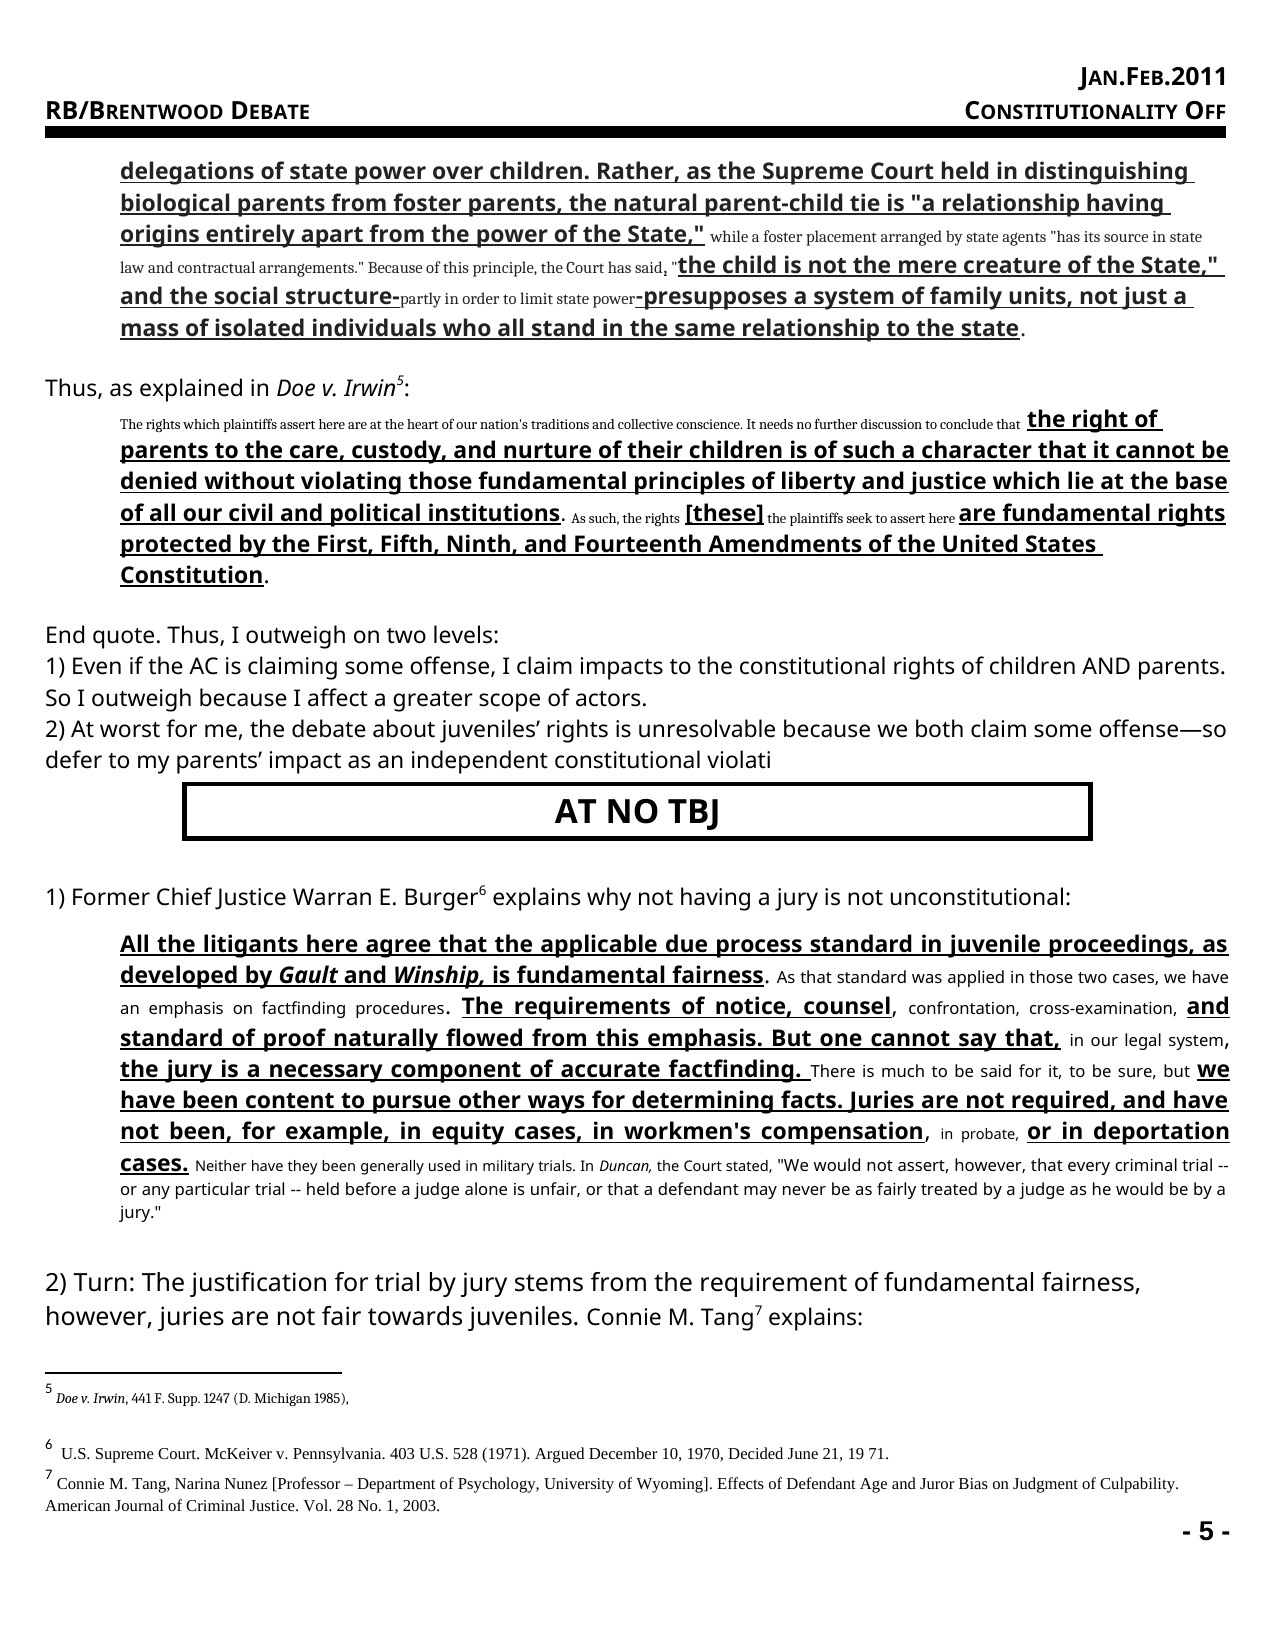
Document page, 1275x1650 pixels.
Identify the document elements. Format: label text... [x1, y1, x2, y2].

text The rights which plaintiffs assert here are at the heart of our nation's traditions and collective conscience. It needs no further discussion to conclude that the right of parents to the care, custody, and nurture of their children is of such a character that it cannot be denied without violating those fundamental principles of liberty and justice which lie at the base of all our civil and political institutions. As such, the rights [these] the plaintiffs seek to assert here are fundamental rights protected by the First, Fifth, Ninth, and Fourteenth Amendments of the United States Constitution. [120, 462, 1230, 590]
text End quote. Thus, I outweigh on two levels: [45, 619, 1230, 650]
title AT No TBJ [187, 786, 1088, 836]
text The rights which plaintiffs assert here are at the heart of our nation's traditions and collective conscience. It needs no further discussion to conclude that the right of parents to the care, custody, and nurture of their children is of such a character that it cannot be denied without violating those fundamental principles of liberty and justice which lie at the base of all our civil and political institutions. As such, the rights [these] the plaintiffs seek to assert here are fundamental rights protected by the First, Fifth, Ninth, and Fourteenth Amendments of the United States Constitution. [120, 403, 1230, 460]
text Thus, as explained in Doe v. Irwin: [45, 372, 1230, 403]
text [120, 155, 1230, 372]
text 1) Former Chief Justice Warran E. Burger explains why not having a jury is not unconstitutional: [45, 881, 1230, 912]
text All the litigants here agree that the applicable due process standard in juvenile proceedings, as developed by Gault and Winship, is fundamental fairness. As that standard was applied in those two cases, we have an emphasis on factfinding procedures. The requirements of notice, counsel, confrontation, cross-examination, and standard of proof naturally flowed from this emphasis. But one cannot say that, in our legal system, the jury is a necessary component of accurate factfinding. There is much to be said for it, to be sure, but we have been content to pursue other ways for determining facts. Juries are not required, and have not been, for example, in equity cases, in workmen's compensation, in probate, or in deportation cases. Neither have they been generally used in military trials. In Duncan, the Court stated, "We would not assert, however, that every criminal trial -- or any particular trial -- held before a judge alone is unfair, or that a defendant may never be as fairly treated by a judge as he would be by a jury." [120, 928, 1230, 1223]
text 2) Turn: The justification for trial by jury stems from the requirement of fundamental fairness, however, juries are not fair towards juveniles. Connie M. Tang explains: [45, 1265, 1230, 1333]
text 2) At worst for me, the debate about juveniles’ rights is unresolvable because we both claim some offense—so defer to my parents’ impact as an independent constitutional violati [45, 713, 1230, 775]
text 1) Even if the AC is claiming some offense, I claim impacts to the constitutional rights of children AND parents. So I outweigh because I affect a greater scope of actors. [45, 650, 1230, 713]
